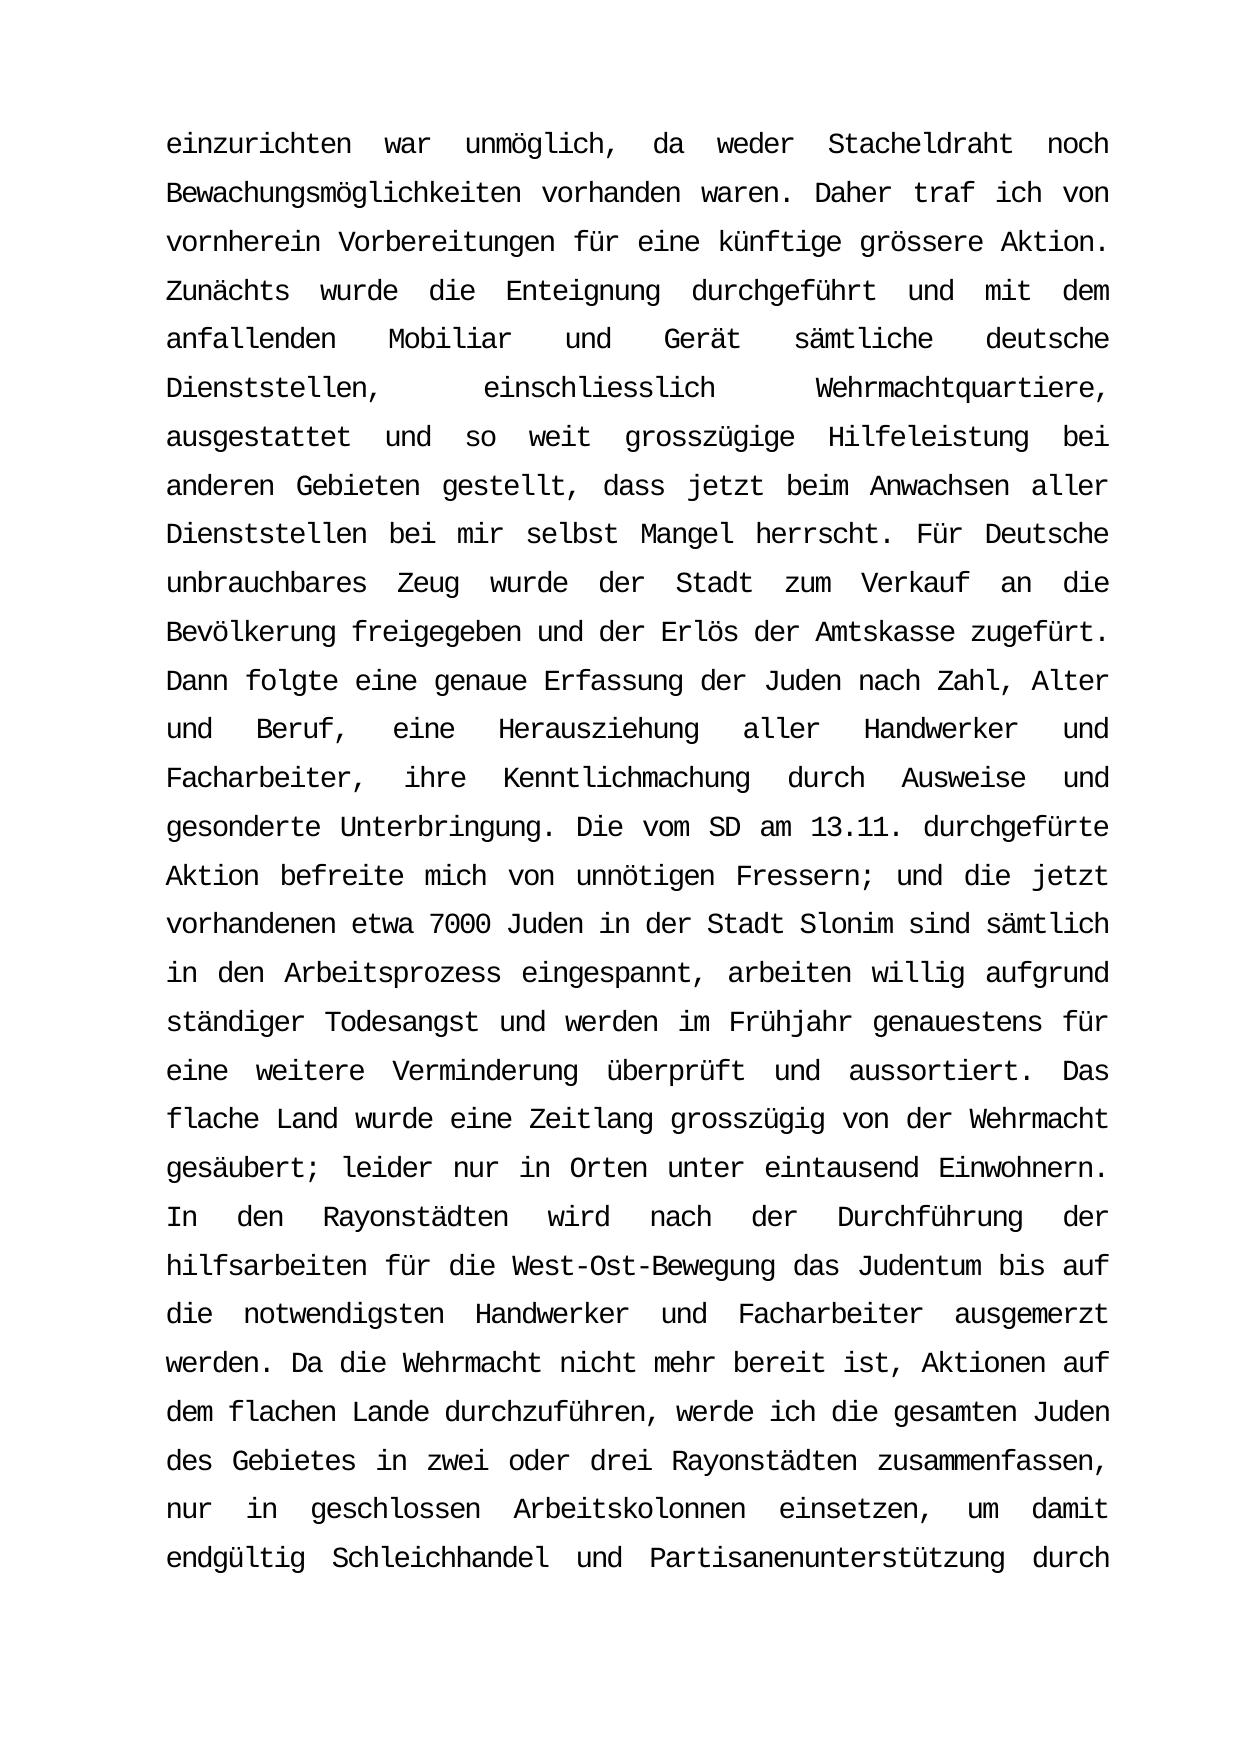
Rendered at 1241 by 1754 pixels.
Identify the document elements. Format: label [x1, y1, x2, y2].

text [165, 130, 1110, 1576]
